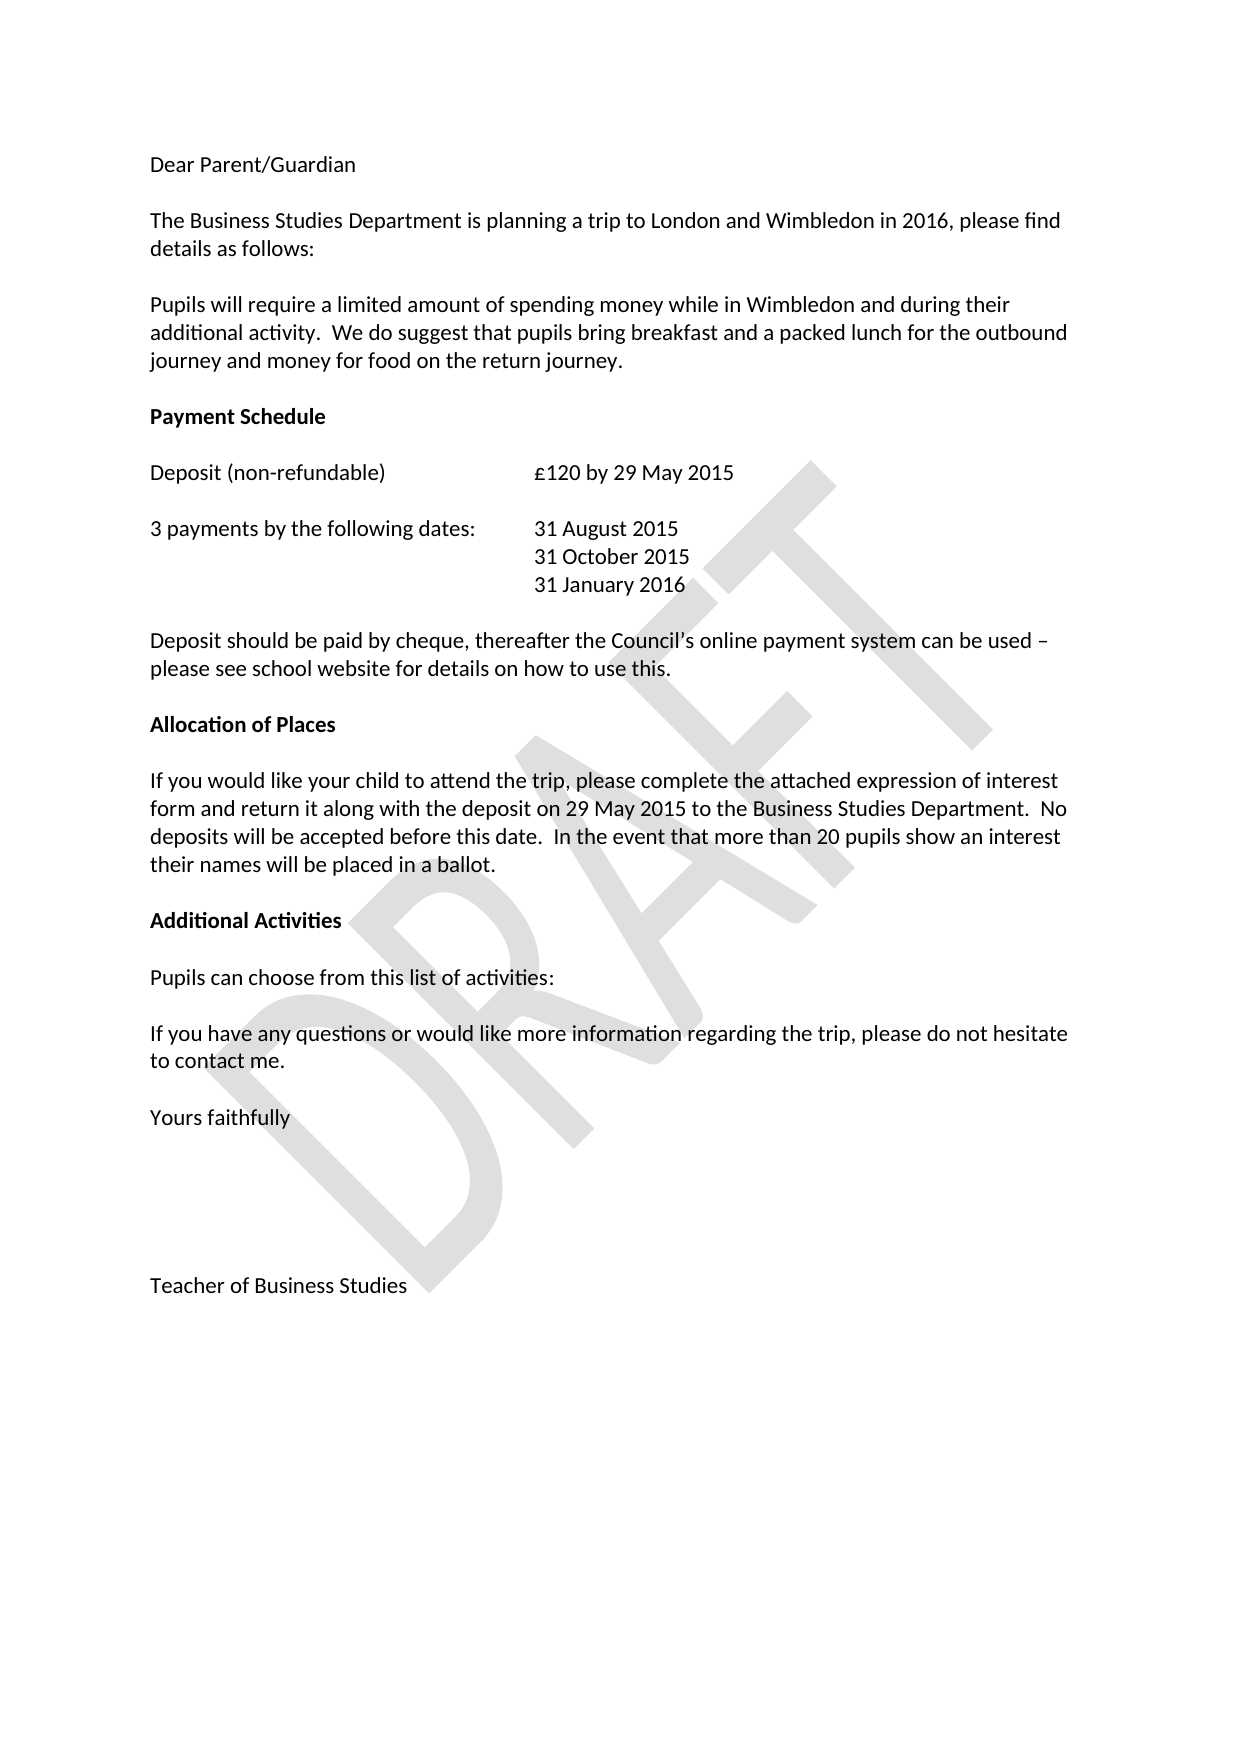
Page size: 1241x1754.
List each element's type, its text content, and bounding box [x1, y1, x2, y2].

text Pupils can choose from this list of activities: [150, 963, 1090, 991]
text 3 payments by the following dates: 31 August 2015 [150, 514, 1090, 542]
text Allocation of Places [150, 710, 1090, 738]
text Deposit (non-refundable) £120 by 29 May 2015 [150, 458, 1090, 486]
text Pupils will require a limited amount of spending money while in Wimbledon and during their additional activity. We do suggest that pupils bring breakfast and a packed lunch for the outbound journey and money for food on the return journey. [150, 290, 1090, 374]
text 31 January 2016 [150, 570, 1090, 598]
text If you would like your child to attend the trip, please complete the attached expression of interest form and return it along with the deposit on 29 May 2015 to the Business Studies Department. No deposits will be accepted before this date. In the event that more than 20 pupils show an interest their names will be placed in a ballot. [150, 766, 1090, 878]
text Yours faithfully [150, 1103, 1090, 1131]
text Dear Parent/Guardian [150, 150, 1090, 178]
text Teacher of Business Studies [150, 1271, 1090, 1299]
text The Business Studies Department is planning a trip to London and Wimbledon in 2016, please find details as follows: [150, 206, 1090, 262]
text Additional Activities [150, 907, 1090, 934]
text Deposit should be paid by cheque, thereafter the Council’s online payment system can be used – please see school website for details on how to use this. [150, 626, 1090, 682]
text 31 October 2015 [150, 542, 1090, 570]
text Payment Schedule [150, 402, 1090, 430]
text If you have any questions or would like more information regarding the trip, please do not hesitate to contact me. [150, 1019, 1090, 1075]
